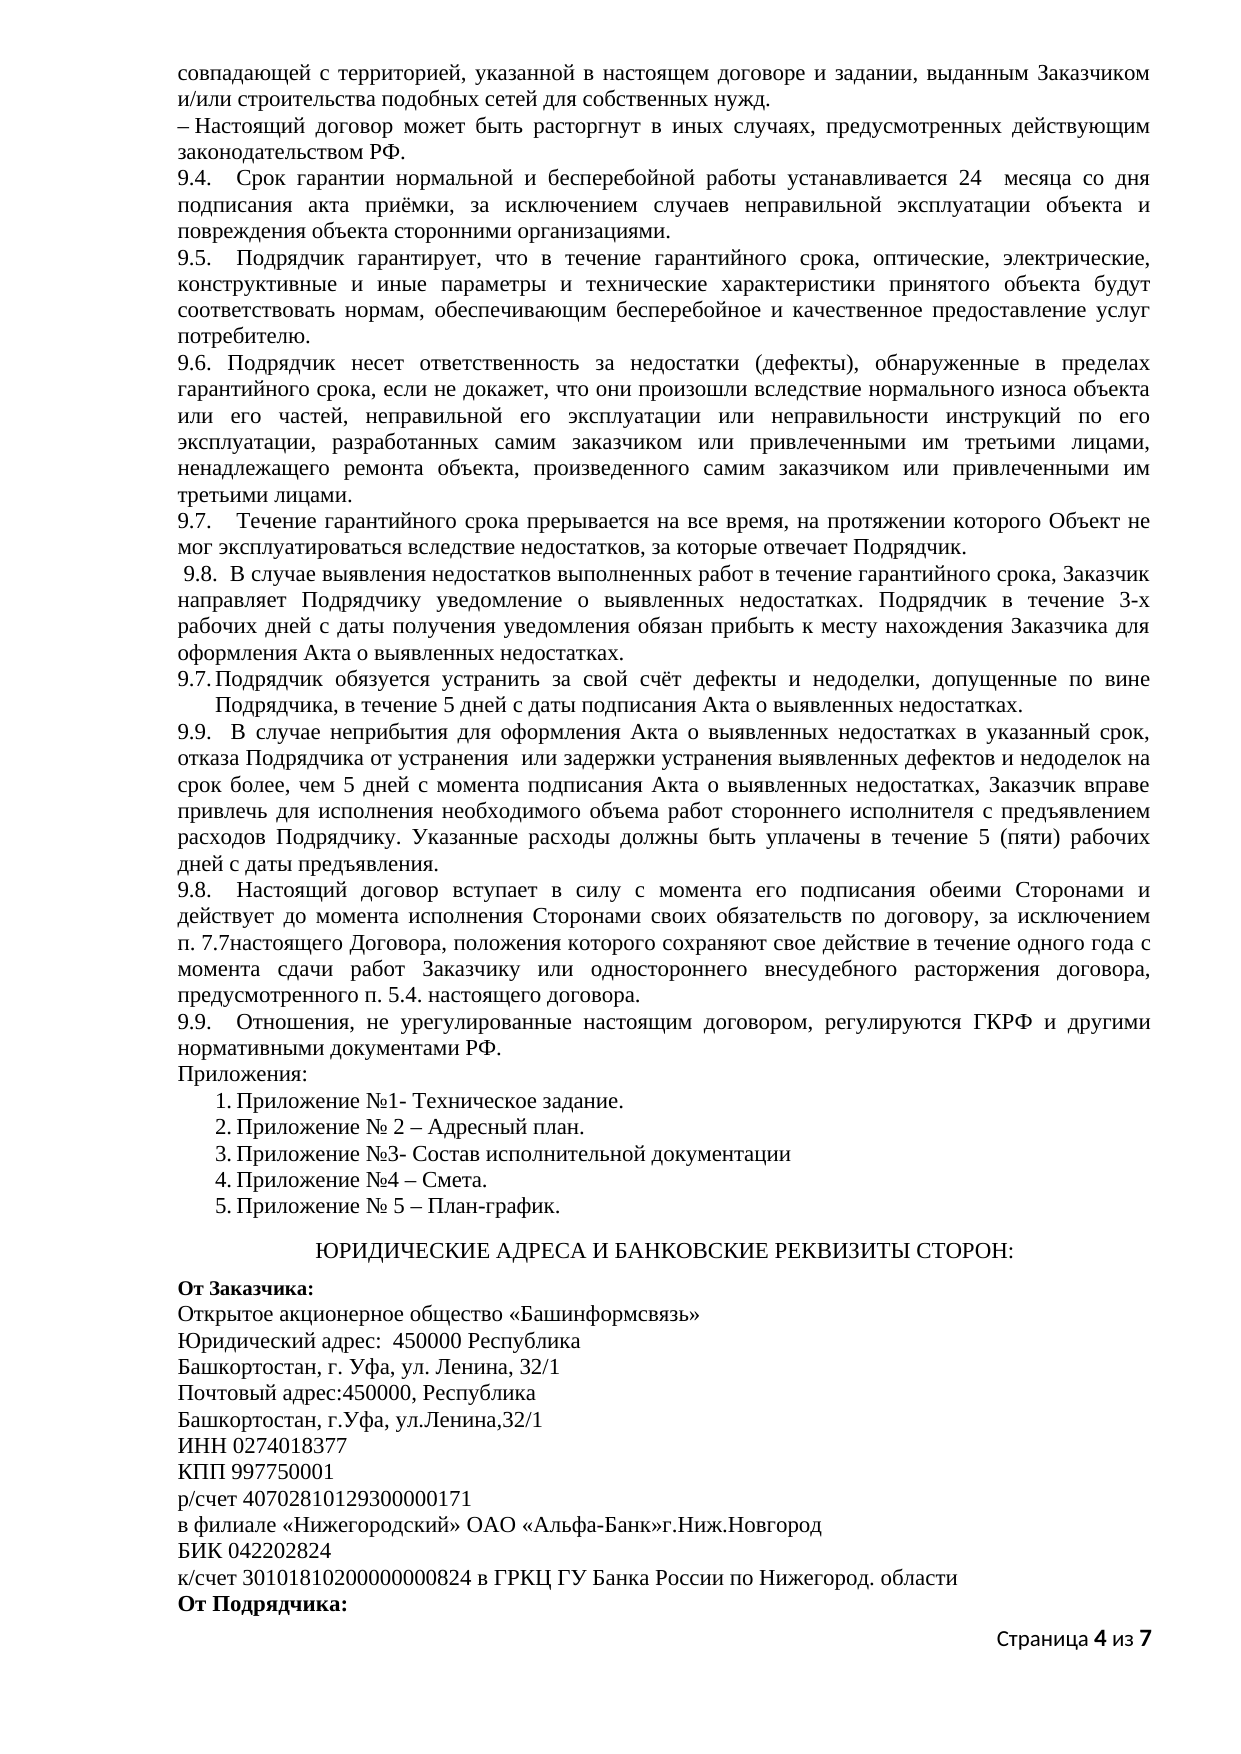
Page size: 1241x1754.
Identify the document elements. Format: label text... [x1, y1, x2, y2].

text 9.6. Подрядчик несет ответственность за недостатки (дефекты), обнаруженные в пределах гарантийного срока, если не докажет, что они произошли вследствие нормального износа объекта или его частей, неправильной его эксплуатации или неправильности инструкций по его эксплуатации, разработанных самим заказчиком или привлеченными им третьими лицами, ненадлежащего ремонта объекта, произведенного самим заказчиком или привлеченными им третьими лицами. [177, 349, 1152, 507]
list Приложение №1- Техническое задание. [215, 1087, 1152, 1113]
text 9.5. Подрядчик гарантирует, что в течение гарантийного срока, оптические, электрические, конструктивные и иные параметры и технические характеристики принятого объекта будут соответствовать нормам, обеспечивающим бесперебойное и качественное предоставление услуг потребителю. [177, 243, 1152, 349]
text Приложения: [177, 1061, 1152, 1087]
text 9.9. Отношения, не урегулированные настоящим договором, регулируются ГКРФ и другими нормативными документами РФ. [177, 1008, 1152, 1061]
text к/счет 30101810200000000824 в ГРКЦ ГУ Банка России по Нижегород. области [177, 1564, 1148, 1590]
text 9.8. Настоящий договор вступает в силу с момента его подписания обеими Сторонами и действует до момента исполнения Сторонами своих обязательств по договору, за исключением п. 7.7настоящего Договора, положения которого сохраняют свое действие в течение одного года с момента сдачи работ Заказчику или одностороннего внесудебного расторжения договора, предусмотренного п. 5.4. настоящего договора. [177, 876, 1152, 1008]
text ИНН 0274018377 [177, 1432, 1148, 1458]
list Приложение №4 – Смета. [215, 1166, 1152, 1192]
text ЮРИДИЧЕСКИЕ АДРЕСА И БАНКОВСКИЕ РЕКВИЗИТЫ СТОРОН: [177, 1237, 1152, 1264]
text От Заказчика: [177, 1276, 1152, 1300]
list 9.8. В случае выявления недостатков выполненных работ в течение гарантийного срока, Заказчик направляет Подрядчику уведомление о выявленных недостатках. Подрядчик в течение 3-х рабочих дней с даты получения уведомления обязан прибыть к месту нахождения Заказчика для оформления Акта о выявленных недостатках. [177, 560, 1152, 665]
text Башкортостан, г.Уфа, ул.Ленина,32/1 [177, 1406, 1148, 1432]
text БИК 042202824 [177, 1537, 1148, 1564]
text – Настоящий договор может быть расторгнут в иных случаях, предусмотренных действующим законодательством РФ. [177, 112, 1152, 164]
list Приложение № 5 – План-график. [215, 1192, 1152, 1219]
text Почтовый адрес:450000, Республика [177, 1379, 1148, 1406]
text Открытое акционерное общество «Башинформсвязь» [177, 1300, 1148, 1327]
text 9.4. Срок гарантии нормальной и бесперебойной работы устанавливается 24 месяца со дня подписания акта приёмки, за исключением случаев неправильной эксплуатации объекта и повреждения объекта сторонними организациями. [177, 164, 1152, 243]
text От Подрядчика: [177, 1590, 1152, 1617]
text 9.7. Течение гарантийного срока прерывается на все время, на протяжении которого Объект не мог эксплуатироваться вследствие недостатков, за которые отвечает Подрядчик. [177, 507, 1152, 560]
list Приложение №3- Состав исполнительной документации [215, 1139, 1152, 1166]
text Башкортостан, г. Уфа, ул. Ленина, 32/1 [177, 1353, 1148, 1379]
text 9.9. В случае неприбытия для оформления Акта о выявленных недостатках в указанный срок, отказа Подрядчика от устранения или задержки устранения выявленных дефектов и недоделок на срок более, чем 5 дней с момента подписания Акта о выявленных недостатках, Заказчик вправе привлечь для исполнения необходимого объема работ стороннего исполнителя с предъявлением расходов Подрядчику. Указанные расходы должны быть уплачены в течение 5 (пяти) рабочих дней с даты предъявления. [177, 718, 1152, 876]
text Юридический адрес: 450000 Республика [177, 1327, 1148, 1353]
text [177, 59, 1152, 112]
text в филиале «Нижегородский» ОАО «Альфа-Банк»г.Ниж.Новгород [177, 1511, 1148, 1537]
text КПП 997750001 [177, 1458, 1148, 1485]
list Подрядчик обязуется устранить за свой счёт дефекты и недоделки, допущенные по вине Подрядчика, в течение 5 дней с даты подписания Акта о выявленных недостатках. [177, 665, 1152, 718]
text р/счет 40702810129300000171 [177, 1485, 1148, 1511]
list Приложение № 2 – Адресный план. [215, 1113, 1152, 1139]
